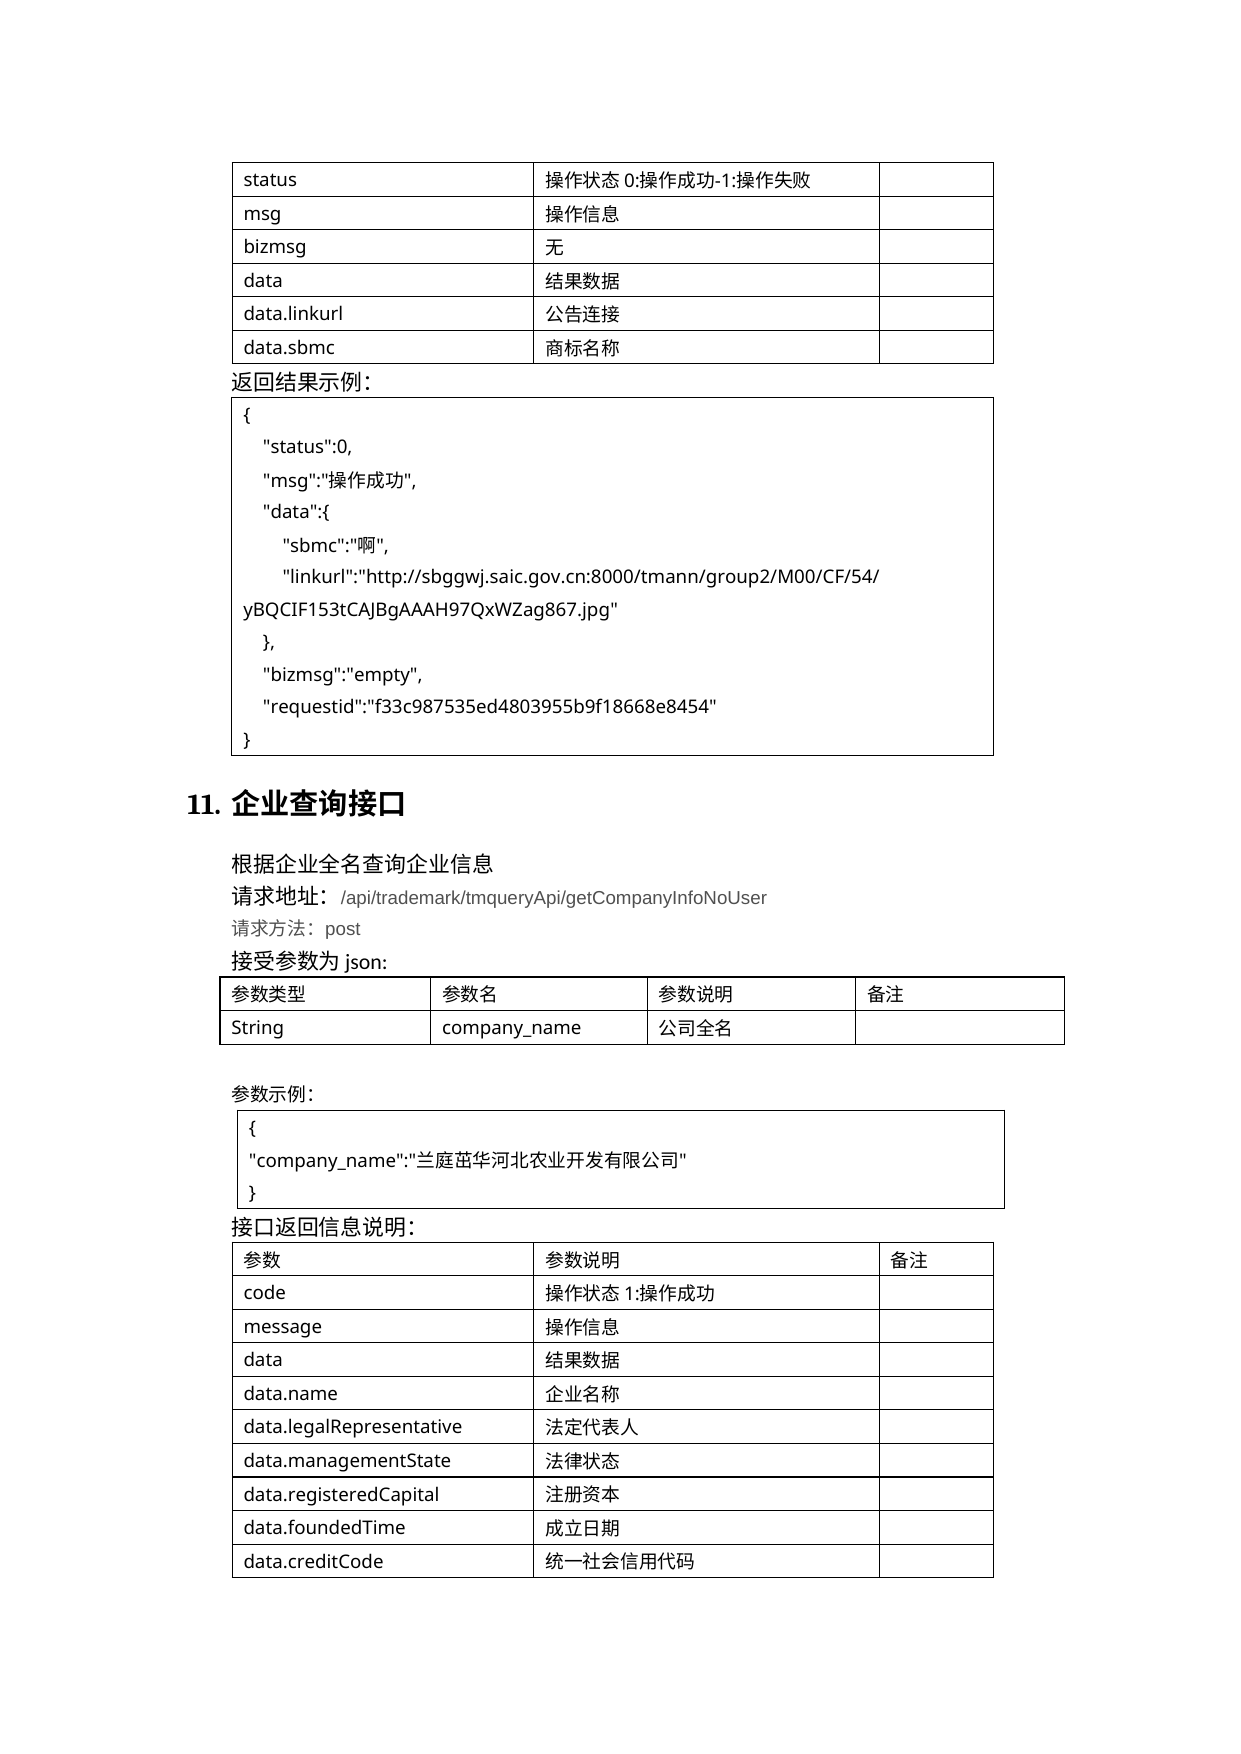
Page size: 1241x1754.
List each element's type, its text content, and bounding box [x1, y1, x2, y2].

table_cell data.linkurl [233, 297, 533, 330]
table_header 备注 [880, 1243, 993, 1275]
table_cell 操作信息 [534, 197, 879, 229]
text 请求地址：/api/trademark/tmqueryApi/getCompanyInfoNoUser [231, 879, 1053, 911]
table_cell 结果数据 [534, 264, 879, 296]
table_cell [856, 1011, 1064, 1043]
table_cell company_name [431, 1011, 647, 1043]
table_header { "company_name":"兰庭茁华河北农业开发有限公司" } [238, 1111, 1004, 1208]
table_cell code [233, 1276, 533, 1309]
table_cell data.registeredCapital [233, 1478, 533, 1510]
table_cell 公告连接 [534, 297, 879, 330]
table_header 参数说明 [648, 978, 855, 1010]
table_cell 无 [534, 230, 879, 263]
table_cell msg [233, 197, 533, 229]
table_cell [880, 331, 993, 363]
table_cell 操作状态1:操作成功 [534, 1276, 879, 1309]
table_cell bizmsg [233, 230, 533, 263]
table_cell data [233, 264, 533, 296]
text 请求方法：post [231, 911, 1053, 944]
table_cell [880, 1444, 993, 1476]
table_cell data.sbmc [233, 331, 533, 363]
table_cell 操作信息 [534, 1310, 879, 1342]
table_cell 成立日期 [534, 1511, 879, 1543]
table_header 参数说明 [534, 1243, 879, 1275]
table_cell 统一社会信用代码 [534, 1545, 879, 1577]
table_cell [880, 163, 993, 196]
table_cell data.managementState [233, 1444, 533, 1476]
table_cell data.name [233, 1377, 533, 1409]
table_cell 法律状态 [534, 1444, 879, 1476]
table_cell [880, 1545, 993, 1577]
table_cell [880, 264, 993, 296]
text 返回结果示例： [187, 364, 1053, 397]
table_header 参数 [233, 1243, 533, 1275]
table_cell [880, 1377, 993, 1409]
table_cell [880, 230, 993, 263]
table_cell data [233, 1343, 533, 1376]
table_cell [880, 1478, 993, 1510]
table_cell [880, 197, 993, 229]
table_cell [880, 1276, 993, 1309]
table_cell String [221, 1011, 430, 1043]
table_header 参数名 [431, 978, 647, 1010]
text 接口返回信息说明： [187, 1209, 1053, 1242]
text 根据企业全名查询企业信息 [231, 846, 1053, 879]
table_cell 法定代表人 [534, 1410, 879, 1443]
table_cell [880, 297, 993, 330]
table_cell 公司全名 [648, 1011, 855, 1043]
table_cell status [233, 163, 533, 196]
table_header 参数类型 [221, 978, 430, 1010]
table_cell data.creditCode [233, 1545, 533, 1577]
table_cell 商标名称 [534, 331, 879, 363]
text 接受参数为json: [231, 944, 1053, 976]
table_cell [880, 1410, 993, 1443]
table_cell [880, 1343, 993, 1376]
table_header 备注 [856, 978, 1064, 1010]
text 参数示例： [187, 1077, 1053, 1109]
table_cell data.legalRepresentative [233, 1410, 533, 1443]
table_cell message [233, 1310, 533, 1342]
table_cell 企业名称 [534, 1377, 879, 1409]
table_cell 操作状态0:操作成功-1:操作失败 [534, 163, 879, 196]
table_cell [880, 1310, 993, 1342]
table_header { "status":0, "msg":"操作成功", "data":{ "sbmc":"啊", "linkurl":"http://sbggwj.saic.gov.cn:8000/tmann/group2/M00/CF/54/yBQCIF153tCAJBgAAAH97QxWZag867.jpg" }, "bizmsg":"empty", "requestid":"f33c987535ed4803955b9f18668e8454" } [232, 398, 993, 755]
table_cell data.foundedTime [233, 1511, 533, 1543]
table_cell 结果数据 [534, 1343, 879, 1376]
table_cell 注册资本 [534, 1478, 879, 1510]
subtitle 企业查询接口 [187, 769, 1053, 834]
table_cell [880, 1511, 993, 1543]
